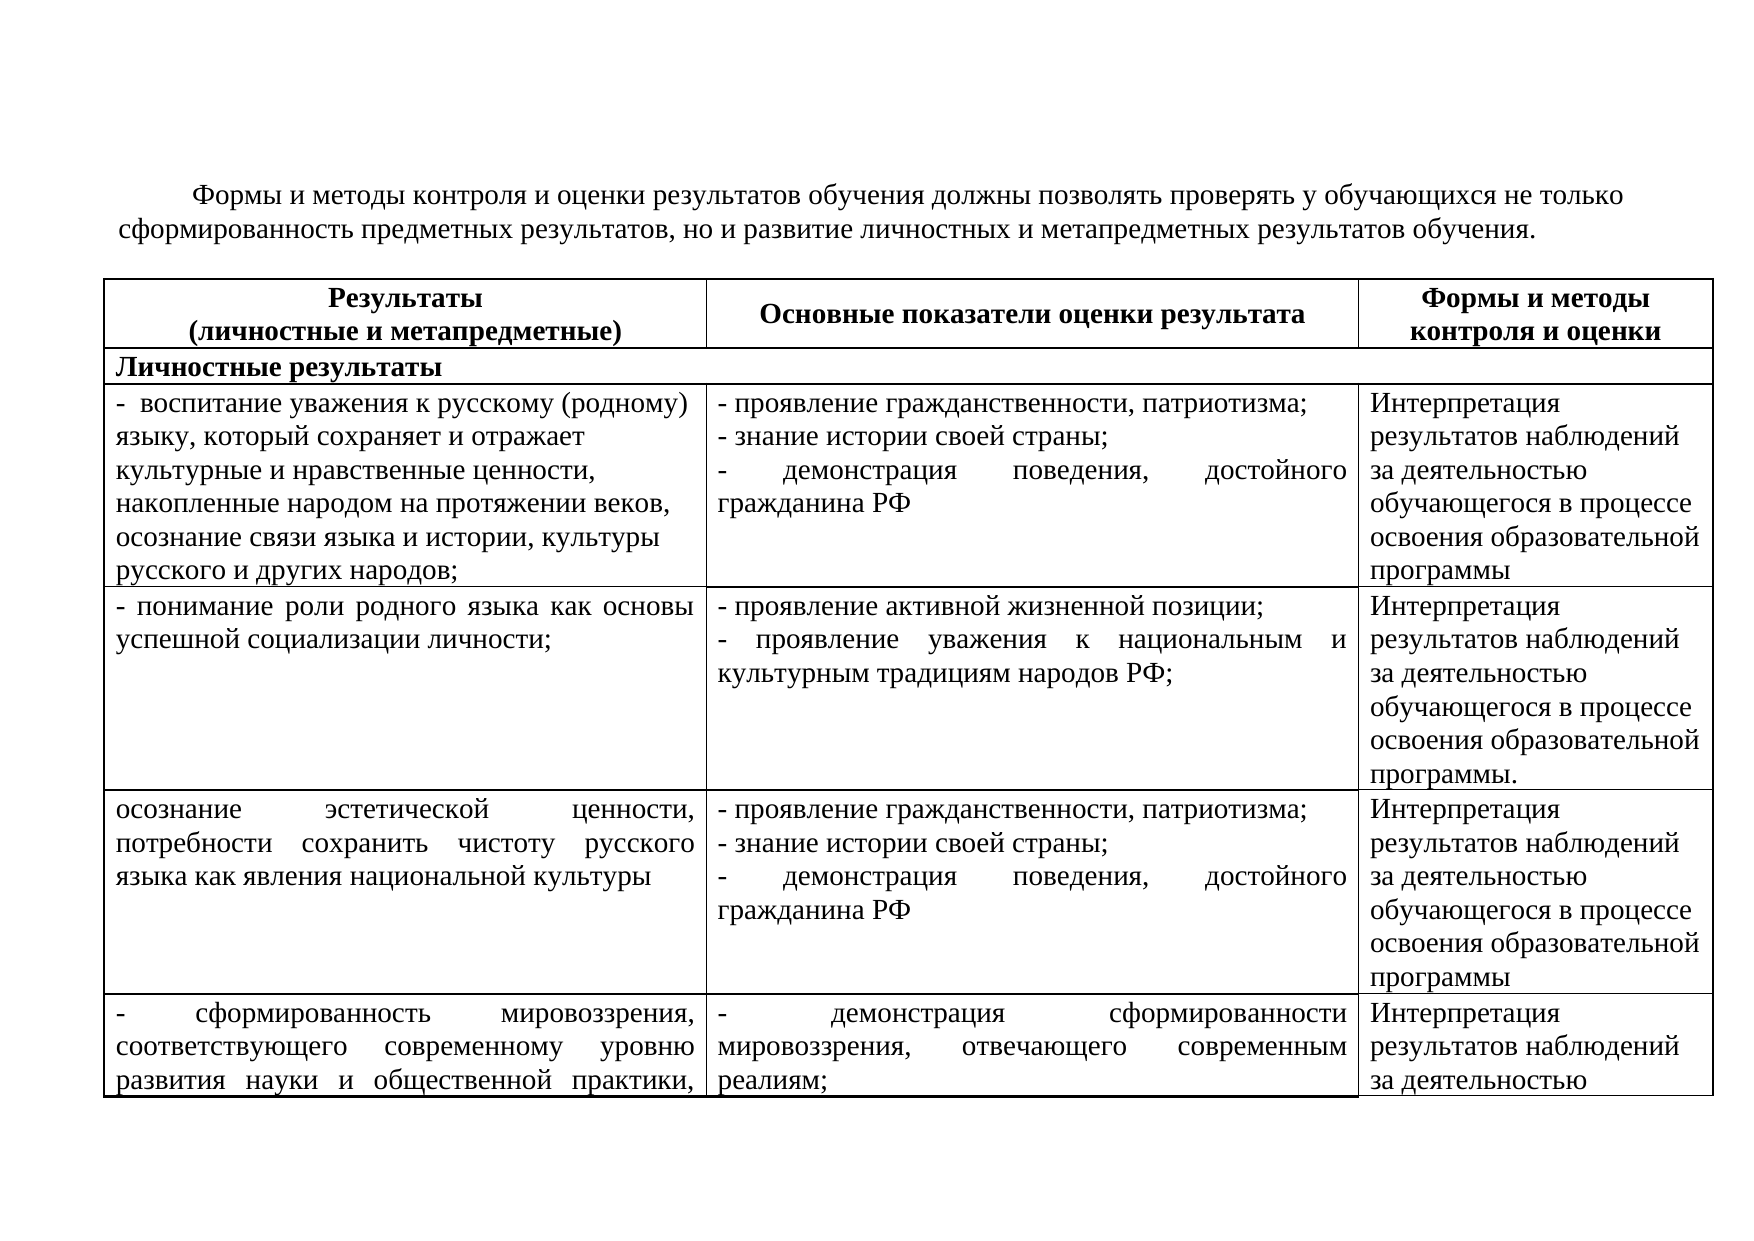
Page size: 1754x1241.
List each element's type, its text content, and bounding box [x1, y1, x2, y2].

table_cell осознание эстетической ценности, потребности сохранить чистоту русского языка как явления национальной культуры [105, 791, 706, 993]
table_cell Интерпретация результатов наблюдений за деятельностью обучающегося в процессе освоения образовательной программы [1359, 790, 1712, 993]
table_header Формы и методы контроля и оценки [1359, 280, 1712, 347]
table_cell Личностные результаты [105, 349, 1712, 383]
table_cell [105, 995, 706, 1095]
table_cell - понимание роли родного языка как основы успешной социализации личности; [105, 587, 706, 789]
table_cell - проявление гражданственности, патриотизма; - знание истории своей страны; - демонстрация поведения, достойного гражданина РФ [707, 791, 1358, 993]
table_cell - воспитание уважения к русскому (родному) языку, который сохраняет и отражает культурные и нравственные ценности, накопленные народом на протяжении веков, осознание связи языка и истории, культуры русского и других народов; [105, 385, 706, 586]
table_header Результаты (личностные и метапредметные) [105, 280, 706, 347]
table_header Основные показатели оценки результата [707, 280, 1358, 347]
text Формы и методы контроля и оценки результатов обучения должны позволять проверять у обучающихся не только сформированность предметных результатов, но и развитие личностных и метапредметных результатов обучения. [118, 177, 1636, 244]
table_cell Интерпретация результатов наблюдений за деятельностью обучающегося в процессе освоения образовательной программы. [1359, 587, 1712, 789]
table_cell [707, 995, 1358, 1095]
table_cell - проявление гражданственности, патриотизма; - знание истории своей страны; - демонстрация поведения, достойного гражданина РФ [707, 385, 1358, 586]
table_cell Интерпретация результатов наблюдений за деятельностью обучающегося в процессе освоения образовательной программы [1359, 385, 1712, 586]
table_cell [1359, 994, 1712, 1095]
table_cell - проявление активной жизненной позиции; - проявление уважения к национальным и культурным традициям народов РФ; [707, 588, 1358, 789]
